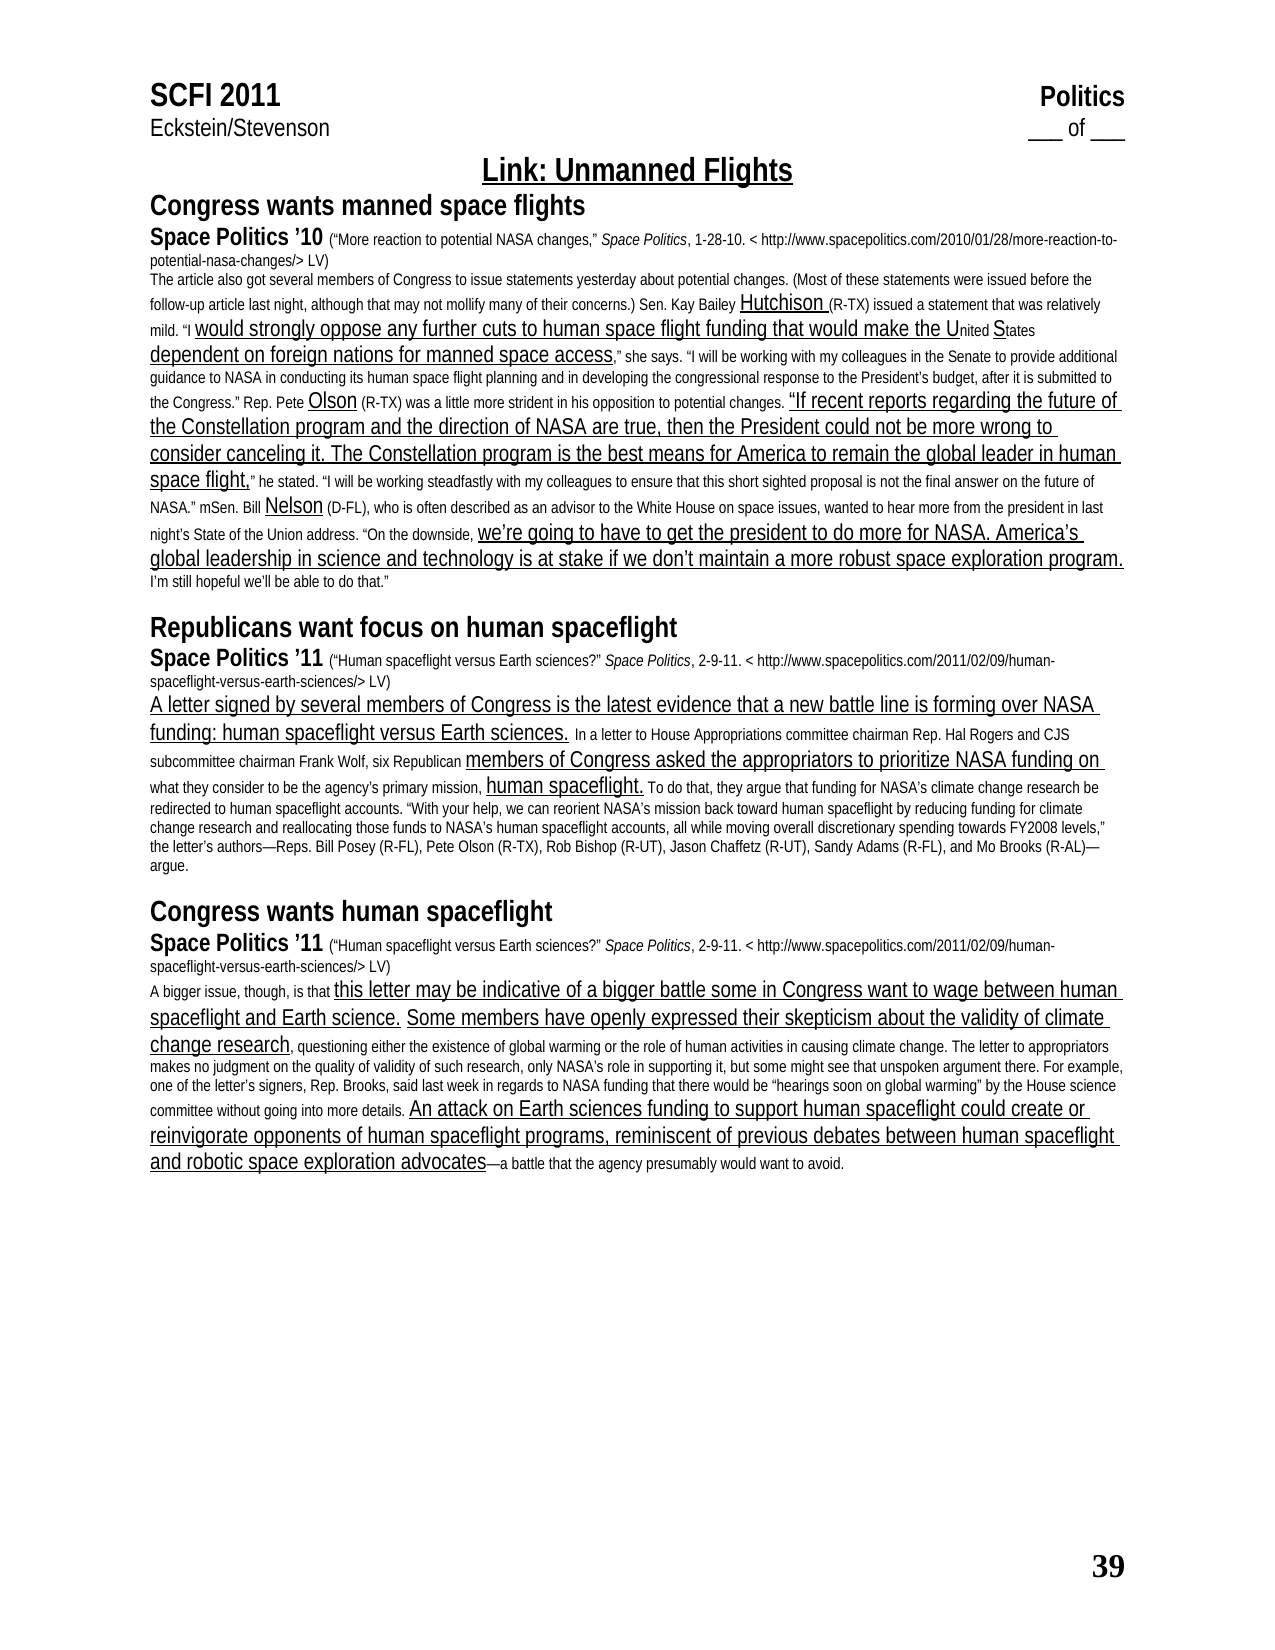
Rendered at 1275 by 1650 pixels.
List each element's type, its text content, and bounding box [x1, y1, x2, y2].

text Congress wants manned space flights [150, 188, 1125, 222]
text The article also got several members of Congress to issue statements yesterday about potential changes. (Most of these statements were issued before the follow-up article last night, although that may not mollify many of their concerns.) Sen. Kay Bailey Hutchison (R-TX) issued a statement that was relatively mild. “I would strongly oppose any further cuts to human space flight funding that would make the United States dependent on foreign nations for manned space access,” she says. “I will be working with my colleagues in the Senate to provide additional guidance to NASA in conducting its human space flight planning and in developing the congressional response to the President’s budget, after it is submitted to the Congress.” Rep. Pete Olson (R-TX) was a little more strident in his opposition to potential changes. “If recent reports regarding the future of the Constellation program and the direction of NASA are true, then the President could not be more wrong to consider canceling it. The Constellation program is the best means for America to remain the global leader in human space flight,” he stated. “I will be working steadfastly with my colleagues to ensure that this short sighted proposal is not the final answer on the future of NASA.” mSen. Bill Nelson (D-FL), who is often described as an advisor to the White House on space issues, wanted to hear more from the president in last night’s State of the Union address. “On the downside, we’re going to have to get the president to do more for NASA. America’s global leadership in science and technology is at stake if we don’t maintain a more robust space exploration program. I’m still hopeful we’ll be able to do that.” [150, 269, 1125, 591]
text Republicans want focus on human spaceflight [150, 610, 1125, 643]
text Congress wants human spaceflight [150, 894, 1125, 928]
text Link: Unmanned Flights [150, 150, 1125, 188]
text A bigger issue, though, is that this letter may be indicative of a bigger battle some in Congress want to wage between human spaceflight and Earth science. Some members have openly expressed their skepticism about the validity of climate change research, questioning either the existence of global warming or the role of human activities in causing climate change. The letter to appropriators makes no judgment on the quality of validity of such research, only NASA’s role in supporting it, but some might see that unspoken argument there. For example, one of the letter’s signers, Rep. Brooks, said last week in regards to NASA funding that there would be “hearings soon on global warming” by the House science committee without going into more details. An attack on Earth sciences funding to support human spaceflight could create or reinvigorate opponents of human spaceflight programs, reminiscent of previous debates between human spaceflight and robotic space exploration advocates—a battle that the agency presumably would want to avoid. [150, 976, 1125, 1174]
text Space Politics ’10 (“More reaction to potential NASA changes,” Space Politics, 1-28-10. < http://www.spacepolitics.com/2010/01/28/more-reaction-to-potential-nasa-changes/> LV) [150, 222, 1125, 269]
text Space Politics ’11 (“Human spaceflight versus Earth sciences?” Space Politics, 2-9-11. < http://www.spacepolitics.com/2011/02/09/human-spaceflight-versus-earth-sciences/> LV) [150, 643, 1125, 691]
text Space Politics ’11 (“Human spaceflight versus Earth sciences?” Space Politics, 2-9-11. < http://www.spacepolitics.com/2011/02/09/human-spaceflight-versus-earth-sciences/> LV) [150, 928, 1125, 976]
text A letter signed by several members of Congress is the latest evidence that a new battle line is forming over NASA funding: human spaceflight versus Earth sciences. In a letter to House Appropriations committee chairman Rep. Hal Rogers and CJS subcommittee chairman Frank Wolf, six Republican members of Congress asked the appropriators to prioritize NASA funding on what they consider to be the agency’s primary mission, human spaceflight. To do that, they argue that funding for NASA’s climate change research be redirected to human spaceflight accounts. “With your help, we can reorient NASA’s mission back toward human spaceflight by reducing funding for climate change research and reallocating those funds to NASA’s human spaceflight accounts, all while moving overall discretionary spending towards FY2008 levels,” the letter’s authors—Reps. Bill Posey (R-FL), Pete Olson (R-TX), Rob Bishop (R-UT), Jason Chaffetz (R-UT), Sandy Adams (R-FL), and Mo Brooks (R-AL)—argue. [150, 691, 1125, 875]
